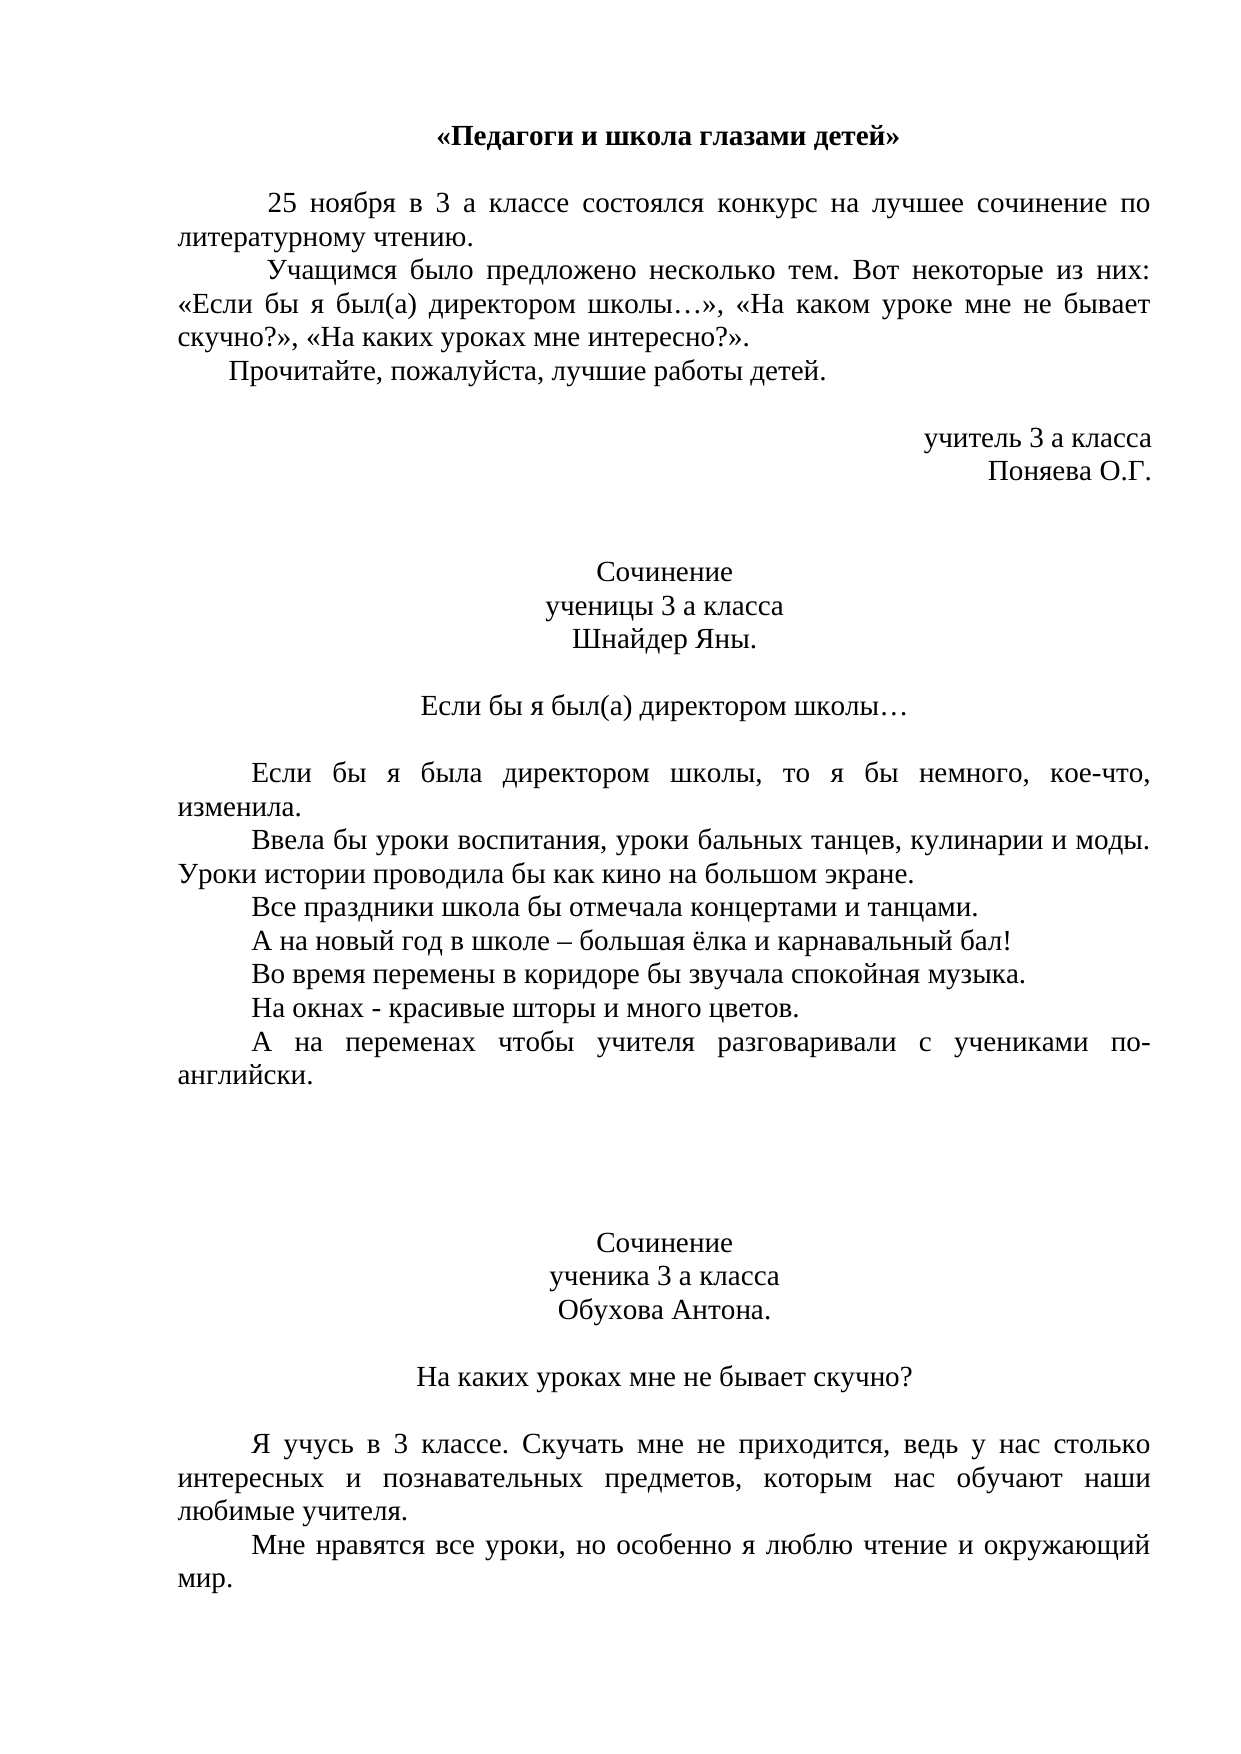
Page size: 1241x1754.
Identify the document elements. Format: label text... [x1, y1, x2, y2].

text 25 ноября в 3 а классе состоялся конкурс на лучшее сочинение по литературному чтению. [177, 185, 1152, 252]
text учитель 3 а класса [177, 420, 1152, 453]
text ученика 3 а класса [177, 1258, 1152, 1292]
text Ввела бы уроки воспитания, уроки бальных танцев, кулинарии и моды. Уроки истории проводила бы как кино на большом экране. [177, 822, 1152, 889]
text Учащимся было предложено несколько тем. Вот некоторые из них: «Если бы я был(а) директором школы…», «На каком уроке мне не бывает скучно?», «На каких уроках мне интересно?». [177, 252, 1152, 353]
text «Педагоги и школа глазами детей» [177, 118, 1152, 152]
text Сочинение [177, 554, 1152, 588]
text А на переменах чтобы учителя разговаривали с учениками по-английски. [177, 1024, 1152, 1091]
text На окнах - красивые шторы и много цветов. [177, 990, 1152, 1024]
text Если бы я был(а) директором школы… [177, 688, 1152, 722]
text Поняева О.Г. [177, 453, 1152, 487]
text Мне нравятся все уроки, но особенно я люблю чтение и окружающий мир. [177, 1527, 1152, 1594]
text Шнайдер Яны. [177, 621, 1152, 655]
text Я учусь в 3 классе. Скучать мне не приходится, ведь у нас столько интересных и познавательных предметов, которым нас обучают наши любимые учителя. [177, 1426, 1152, 1527]
text Обухова Антона. [177, 1292, 1152, 1326]
text Если бы я была директором школы, то я бы немного, кое-что, изменила. [177, 755, 1152, 822]
text Во время перемены в коридоре бы звучала спокойная музыка. [177, 957, 1152, 990]
text Все праздники школа бы отмечала концертами и танцами. [177, 889, 1152, 923]
text На каких уроках мне не бывает скучно? [177, 1359, 1152, 1393]
text Прочитайте, пожалуйста, лучшие работы детей. [177, 353, 1152, 386]
text Сочинение [177, 1225, 1152, 1258]
text А на новый год в школе – большая ёлка и карнавальный бал! [177, 923, 1152, 957]
text ученицы 3 а класса [177, 588, 1152, 621]
